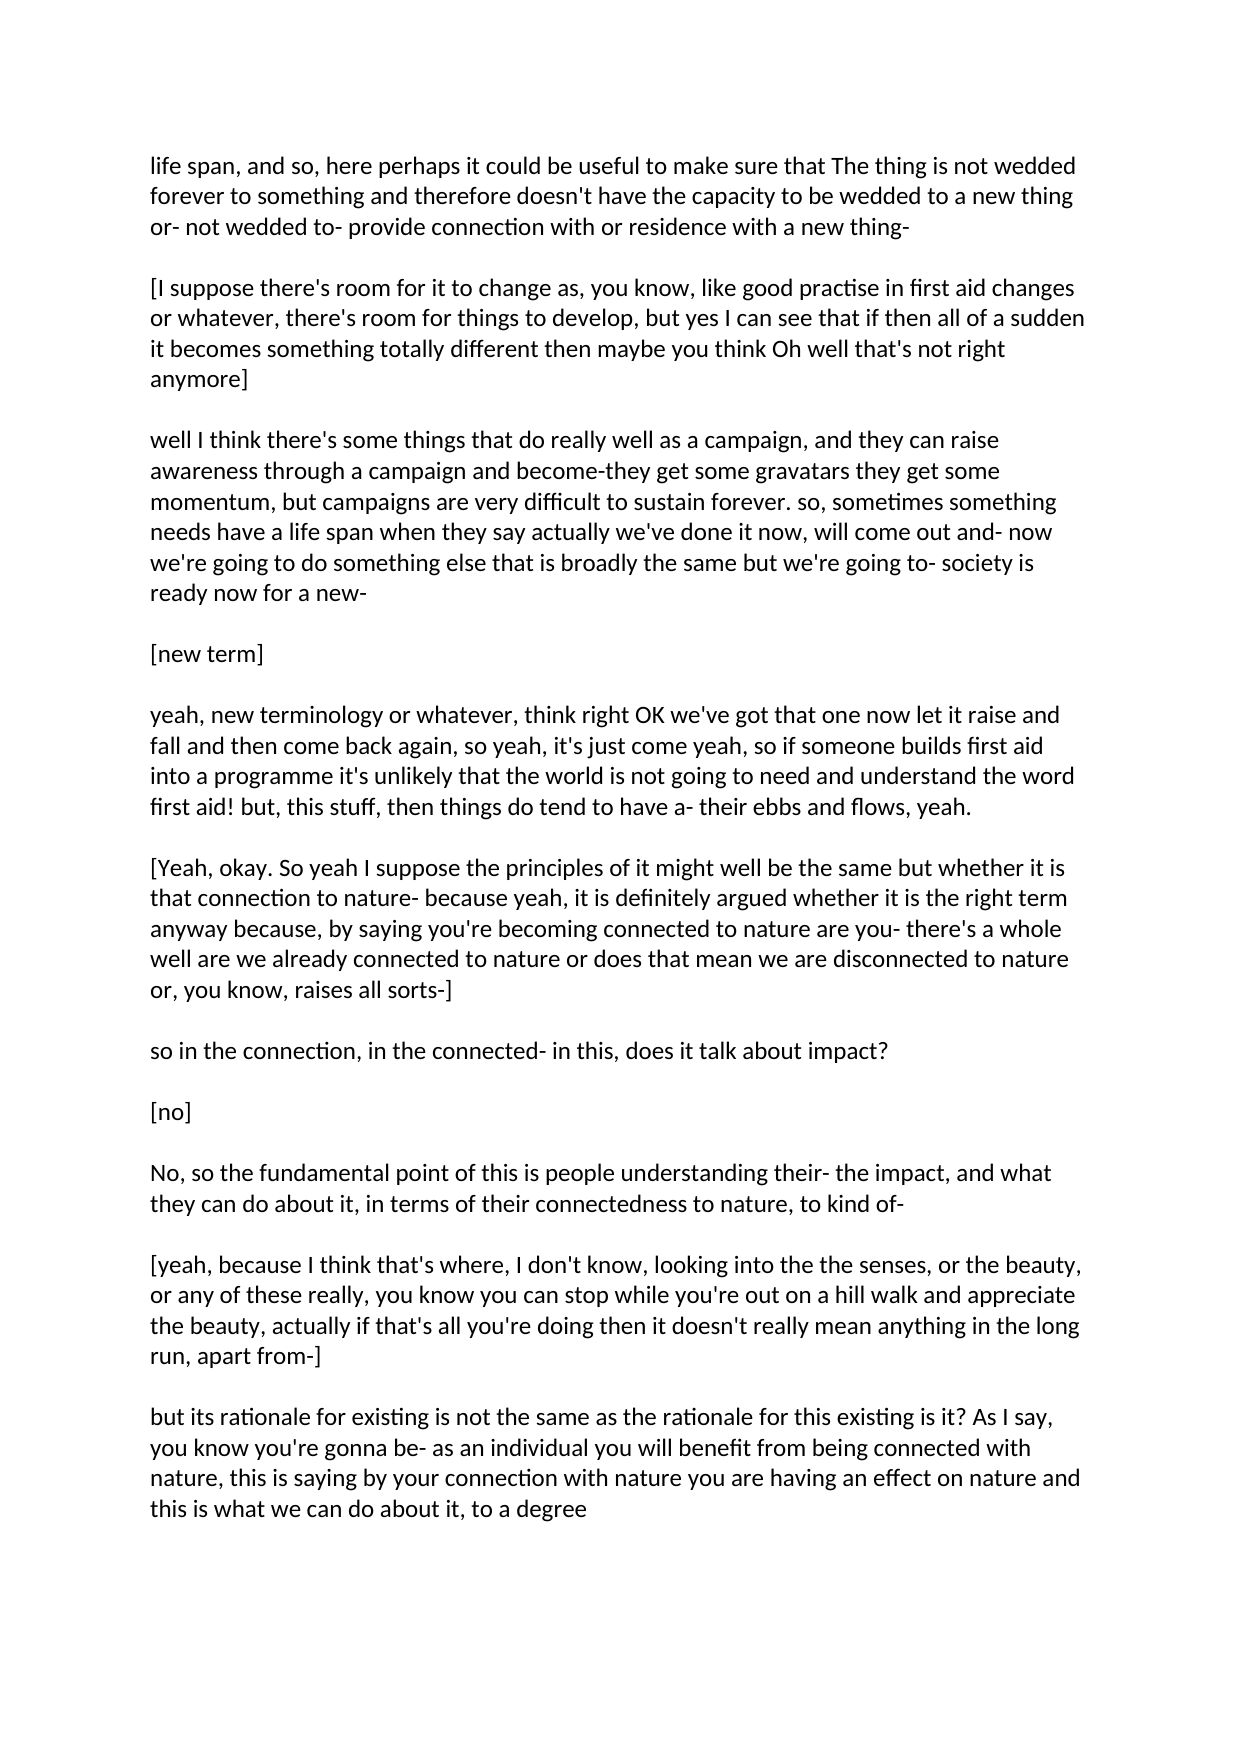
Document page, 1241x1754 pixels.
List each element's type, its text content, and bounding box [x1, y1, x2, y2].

text yeah, new terminology or whatever, think right OK we've got that one now let it raise and fall and then come back again, so yeah, it's just come yeah, so if someone builds first aid into a programme it's unlikely that the world is not going to need and understand the word first aid! but, this stuff, then things do tend to have a- their ebbs and flows, yeah. [150, 699, 1090, 821]
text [150, 150, 1090, 242]
text so in the connection, in the connected- in this, does it talk about impact? [150, 1035, 1090, 1066]
text No, so the fundamental point of this is people understanding their- the impact, and what they can do about it, in terms of their connectedness to nature, to kind of- [150, 1157, 1090, 1218]
text but its rationale for existing is not the same as the rationale for this existing is it? As I say, you know you're gonna be- as an individual you will benefit from being connected with nature, this is saying by your connection with nature you are having an effect on nature and this is what we can do about it, to a degree [150, 1401, 1090, 1523]
text [I suppose there's room for it to change as, you know, like good practise in first aid changes or whatever, there's room for things to develop, but yes I can see that if then all of a sudden it becomes something totally different then maybe you think Oh well that's not right anymore] [150, 272, 1090, 394]
text [Yeah, okay. So yeah I suppose the principles of it might well be the same but whether it is that connection to nature- because yeah, it is definitely argued whether it is the right term anyway because, by saying you're becoming connected to nature are you- there's a whole well are we already connected to nature or does that mean we are disconnected to nature or, you know, raises all sorts-] [150, 852, 1090, 1004]
text [no] [150, 1096, 1090, 1127]
text [yeah, because I think that's where, I don't know, looking into the the senses, or the beauty, or any of these really, you know you can stop while you're out on a hill walk and appreciate the beauty, actually if that's all you're doing then it doesn't really mean anything in the long run, apart from-] [150, 1249, 1090, 1371]
text well I think there's some things that do really well as a campaign, and they can raise awareness through a campaign and become-they get some gravatars they get some momentum, but campaigns are very difficult to sustain forever. so, sometimes something needs have a life span when they say actually we've done it now, will come out and- now we're going to do something else that is broadly the same but we're going to- society is ready now for a new- [150, 425, 1090, 608]
text [new term] [150, 638, 1090, 669]
